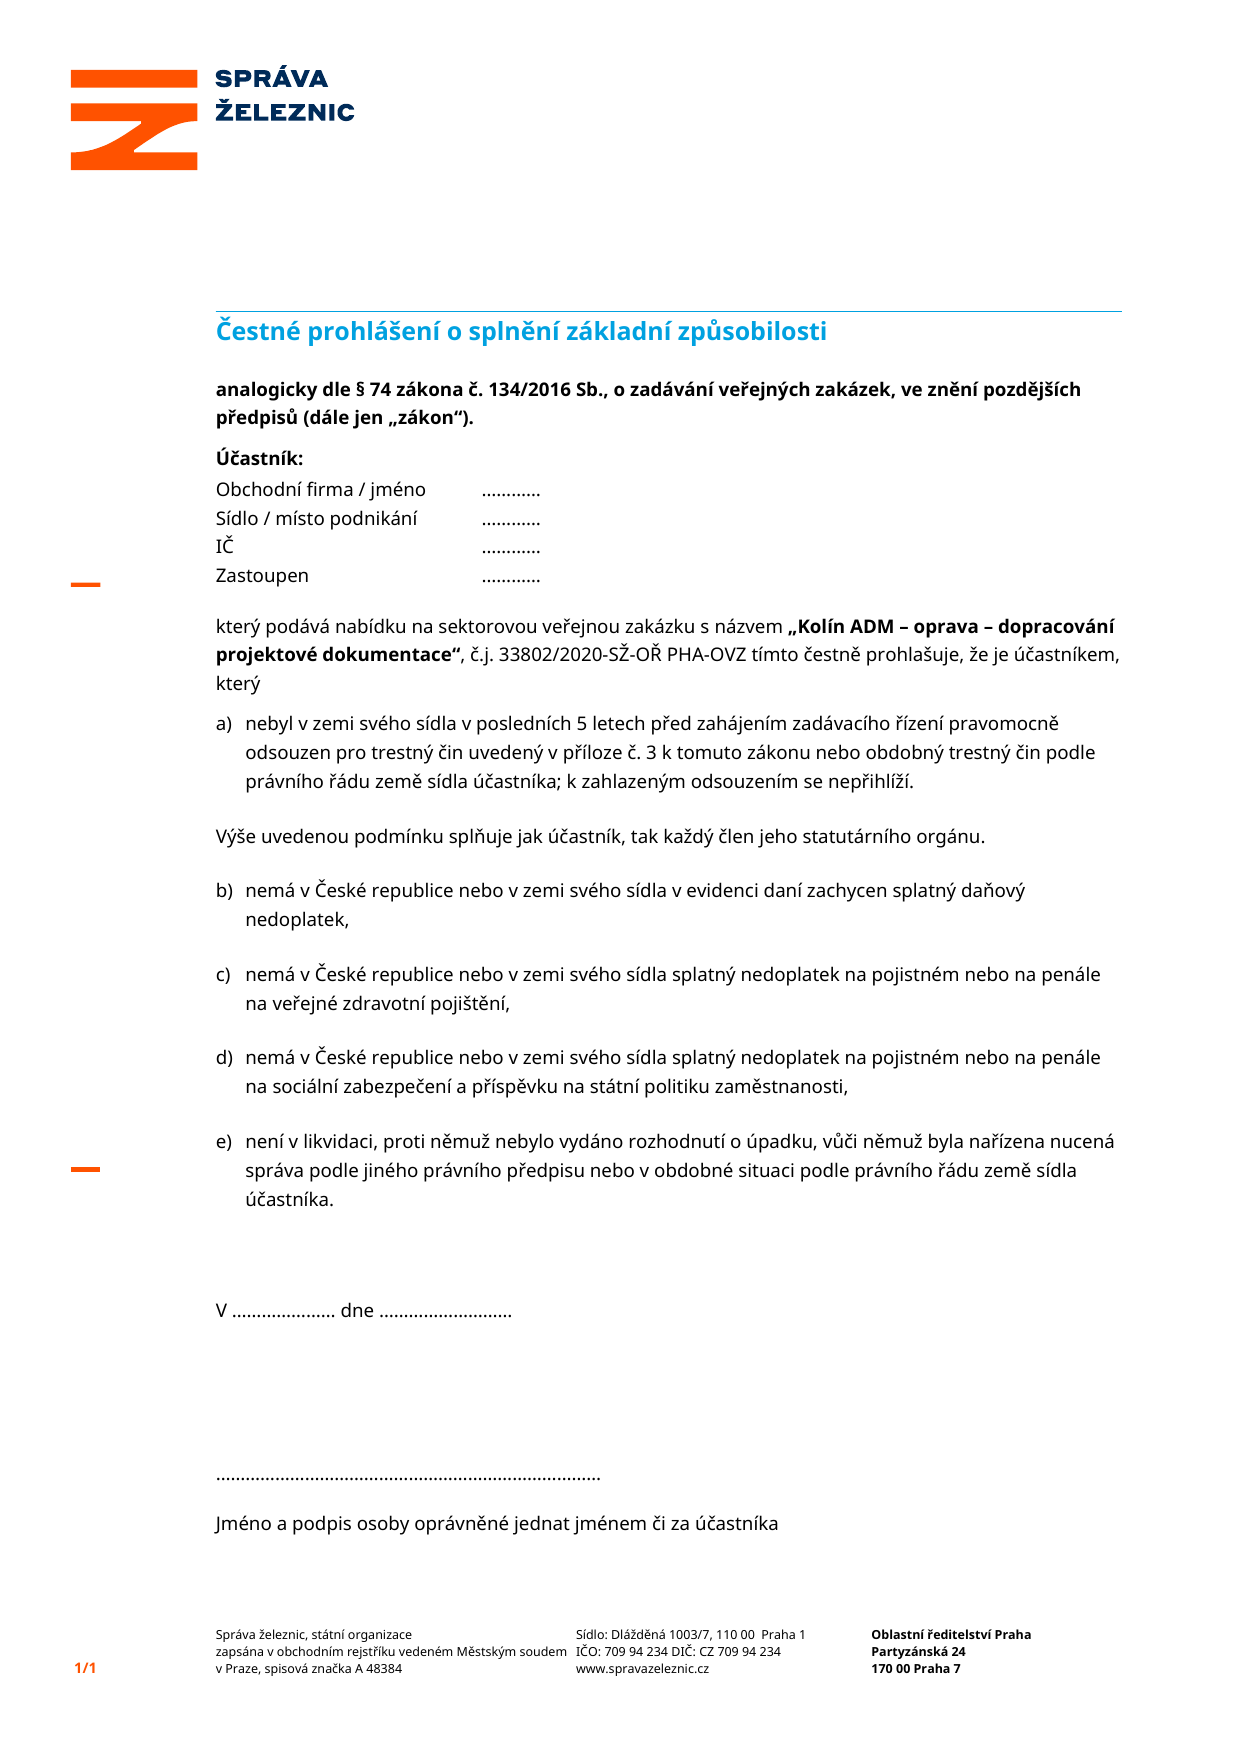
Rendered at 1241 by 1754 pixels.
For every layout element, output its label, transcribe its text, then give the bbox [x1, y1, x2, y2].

subtitle Účastník: [216, 445, 1122, 470]
text e) není v likvidaci, proti němuž nebylo vydáno rozhodnutí o úpadku, vůči němuž byla nařízena nucená správa podle jiného právního předpisu nebo v obdobné situaci podle právního řádu země sídla účastníka. [216, 1128, 1122, 1212]
subtitle Čestné prohlášení o splnění základní způsobilosti [216, 312, 1122, 348]
text Jméno a podpis osoby oprávněné jednat jménem či za účastníka [216, 1511, 1122, 1536]
text …………………………………………………………………… [216, 1456, 1121, 1486]
text d) nemá v České republice nebo v zemi svého sídla splatný nedoplatek na pojistném nebo na penále na sociální zabezpečení a příspěvku na státní politiku zaměstnanosti, [216, 1044, 1122, 1099]
text Výše uvedenou podmínku splňuje jak účastník, tak každý člen jeho statutárního orgánu. [216, 823, 1122, 849]
text V ………………… dne ……………………… [216, 1294, 1121, 1323]
text b) nemá v České republice nebo v zemi svého sídla v evidenci daní zachycen splatný daňový nedoplatek, [216, 877, 1122, 932]
text a) nebyl v zemi svého sídla v posledních 5 letech před zahájením zadávacího řízení pravomocně odsouzen pro trestný čin uvedený v příloze č. 3 k tomuto zákonu nebo obdobný trestný čin podle právního řádu země sídla účastníka; k zahlazeným odsouzením se nepřihlíží. [216, 710, 1122, 794]
subtitle analogicky dle § 74 zákona č. 134/2016 Sb., o zadávání veřejných zakázek, ve znění pozdějších předpisů (dále jen „zákon“). [216, 376, 1122, 430]
text který podává nabídku na sektorovou veřejnou zakázku s názvem „Kolín ADM – oprava – dopracování projektové dokumentace“, č.j. 33802/2020-SŽ-OŘ PHA-OVZ tímto čestně prohlašuje, že je účastníkem, který [216, 614, 1122, 695]
text Sídlo / místo podnikání ………… [216, 502, 1122, 531]
text Zastoupen ………… [216, 560, 1122, 589]
text c) nemá v České republice nebo v zemi svého sídla splatný nedoplatek na pojistném nebo na penále na veřejné zdravotní pojištění, [216, 961, 1122, 1016]
text IČ ………… [216, 531, 1122, 560]
text Obchodní firma / jméno ………… [216, 473, 1122, 502]
